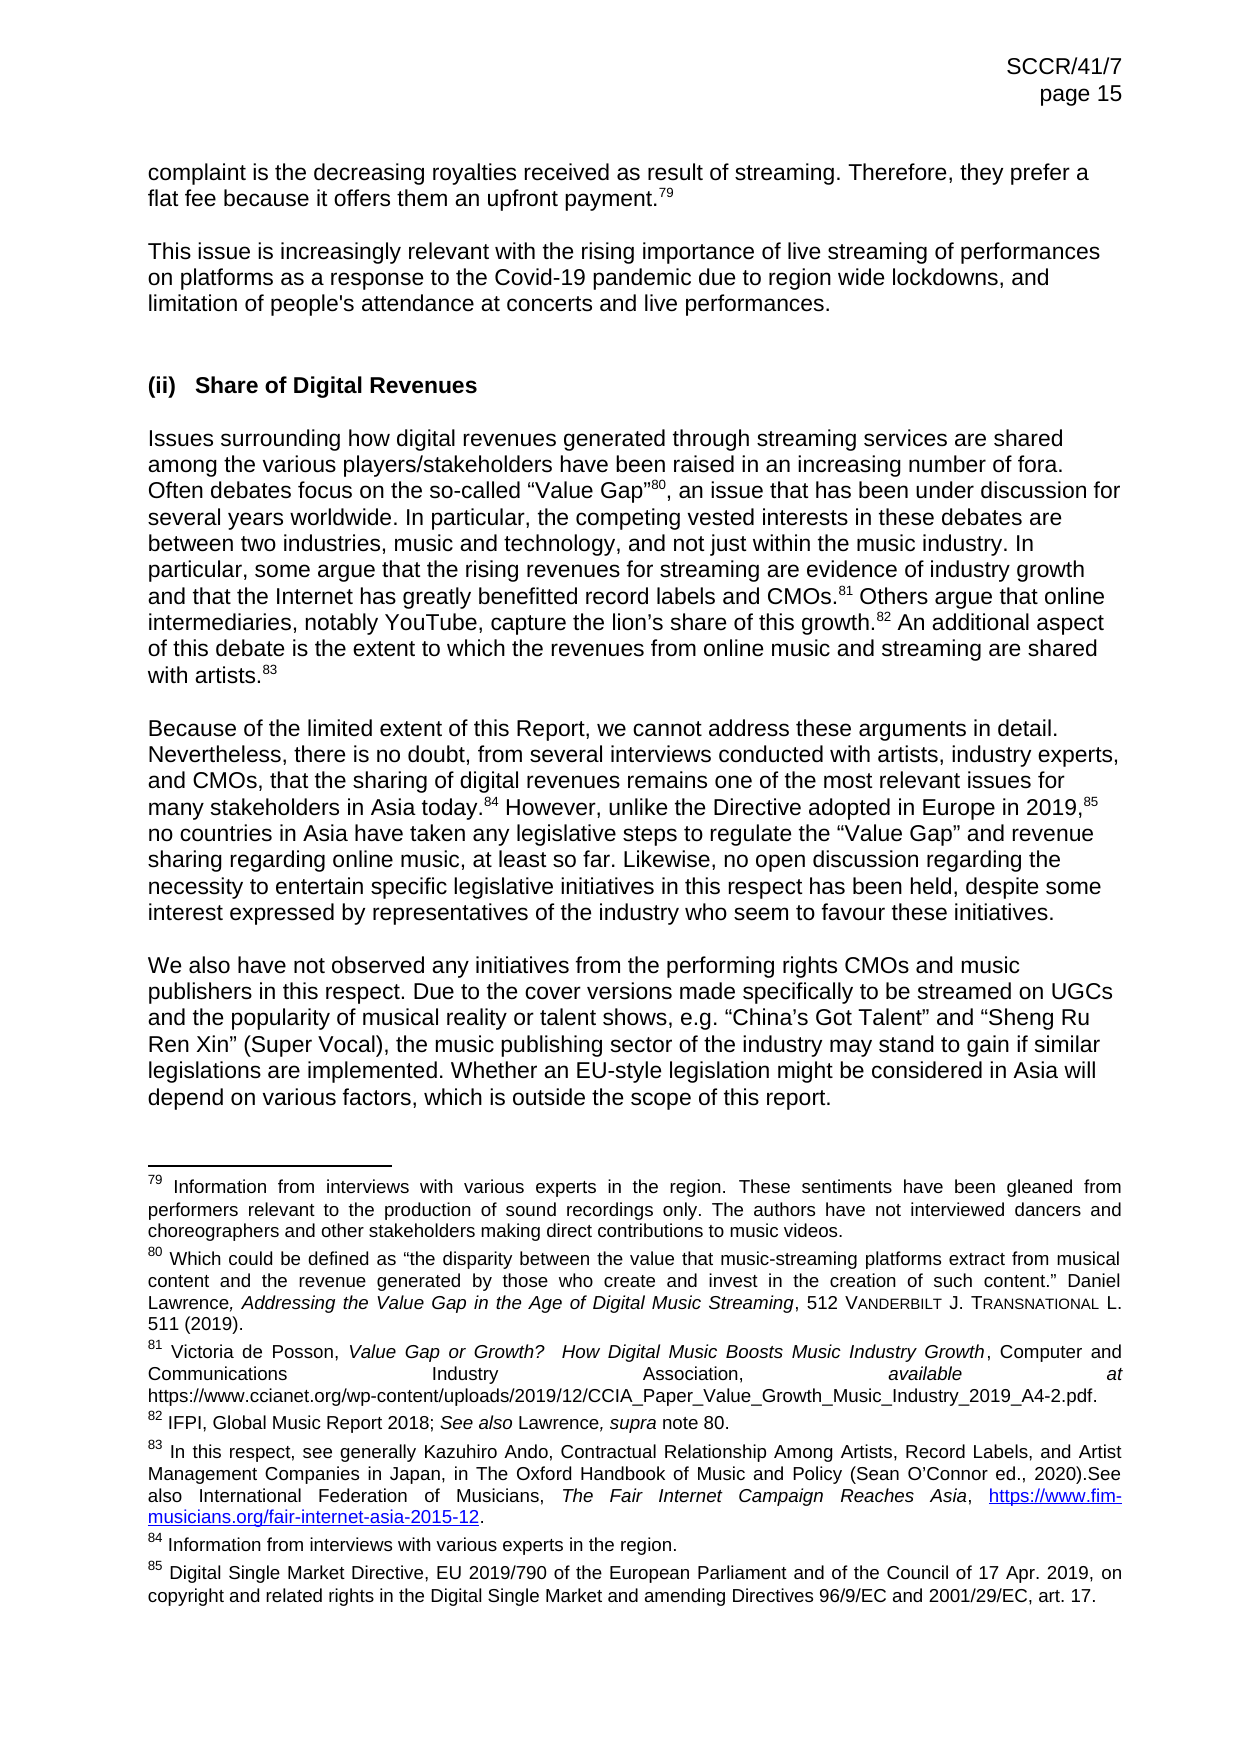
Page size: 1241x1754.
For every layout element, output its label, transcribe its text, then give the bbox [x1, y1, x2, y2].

text Issues surrounding how digital revenues generated through streaming services are shared among the various players/stakeholders have been raised in an increasing number of fora. Often debates focus on the so-called “Value Gap”, an issue that has been under discussion for several years worldwide. In particular, the competing vested interests in these debates are between two industries, music and technology, and not just within the music industry. In particular, some argue that the rising revenues for streaming are evidence of industry growth and that the Internet has greatly benefitted record labels and CMOs. Others argue that online intermediaries, notably YouTube, capture the lion’s share of this growth. An additional aspect of this debate is the extent to which the revenues from online music and streaming are shared with artists. [148, 424, 1122, 688]
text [148, 158, 1122, 211]
text This issue is increasingly relevant with the rising importance of live streaming of performances on platforms as a response to the Covid-19 pandemic due to region wide lockdowns, and limitation of people's attendance at concerts and live performances. [148, 238, 1122, 317]
text We also have not observed any initiatives from the performing rights CMOs and music publishers in this respect. Due to the cover versions made specifically to be streamed on UGCs and the popularity of musical reality or talent shows, e.g. “China’s Got Talent” and “Sheng Ru Ren Xin” (Super Vocal), the music publishing sector of the industry may stand to gain if similar legislations are implemented. Whether an EU-style legislation might be considered in Asia will depend on various factors, which is outside the scope of this report. [148, 952, 1122, 1110]
text (ii) Share of Digital Revenues [148, 372, 1122, 398]
text Because of the limited extent of this Report, we cannot address these arguments in detail. Nevertheless, there is no doubt, from several interviews conducted with artists, industry experts, and CMOs, that the sharing of digital revenues remains one of the most relevant issues for many stakeholders in Asia today. However, unlike the Directive adopted in Europe in 2019, no countries in Asia have taken any legislative steps to regulate the “Value Gap” and revenue sharing regarding online music, at least so far. Likewise, no open discussion regarding the necessity to entertain specific legislative initiatives in this respect has been held, despite some interest expressed by representatives of the industry who seem to favour these initiatives. [148, 714, 1122, 925]
